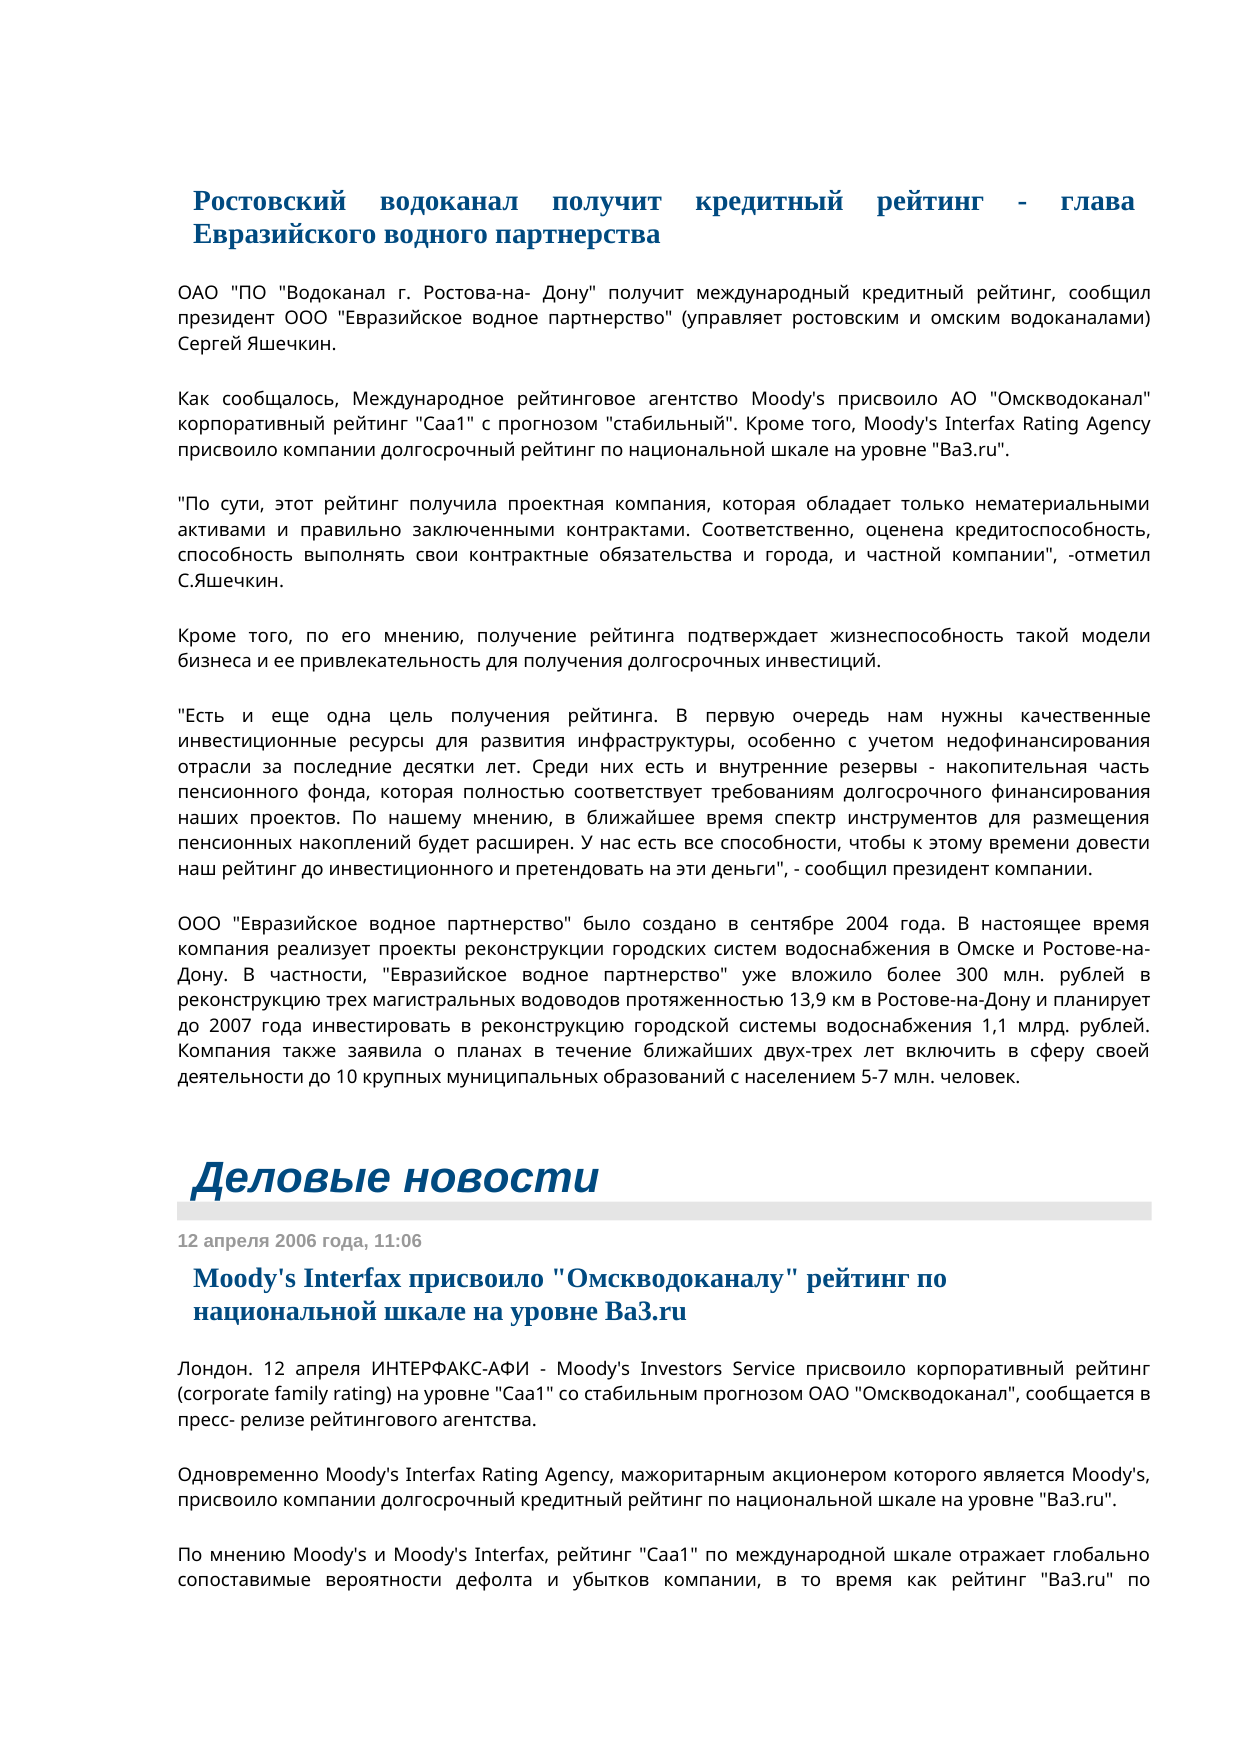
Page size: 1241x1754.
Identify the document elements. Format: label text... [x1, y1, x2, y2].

text Лондон. 12 апреля ИНТЕРФАКС-АФИ - Moody's Investors Service присвоило корпоративный рейтинг (corporate family rating) на уровне "Саа1" со стабильным прогнозом ОАО "Омскводоканал", сообщается в пресс- релизе рейтингового агентства. [177, 1355, 1152, 1432]
text Как сообщалось, Международное рейтинговое агентство Moody's присвоило АО "Омскводоканал" корпоративный рейтинг "Caa1" с прогнозом "стабильный". Кроме того, Moody's Interfax Rating Agency присвоило компании долгосрочный рейтинг по национальной шкале на уровне "Ba3.ru". [177, 385, 1152, 461]
text "По сути, этот рейтинг получила проектная компания, которая обладает только нематериальными активами и правильно заключенными контрактами. Соответственно, оценена кредитоспособность, способность выполнять свои контрактные обязательства и города, и частной компании", -отметил С.Яшечкин. [177, 491, 1152, 593]
text "Есть и еще одна цель получения рейтинга. В первую очередь нам нужны качественные инвестиционные ресурсы для развития инфраструктуры, особенно с учетом недофинансирования отрасли за последние десятки лет. Среди них есть и внутренние резервы - накопительная часть пенсионного фонда, которая полностью соответствует требованиям долгосрочного финансирования наших проектов. По нашему мнению, в ближайшее время спектр инструментов для размещения пенсионных накоплений будет расширен. У нас есть все способности, чтобы к этому времени довести наш рейтинг до инвестиционного и претендовать на эти деньги", - сообщил президент компании. [177, 702, 1152, 881]
subtitle Moody's Interfax присвоило "Омскводоканалу" рейтинг по национальной шкале на уровне Ba3.ru [193, 1261, 1136, 1326]
text Одновременно Moody's Interfax Rating Agency, мажоритарным акционером которого является Moody's, присвоило компании долгосрочный кредитный рейтинг по национальной шкале на уровне "Ba3.ru". [177, 1461, 1152, 1512]
subtitle Ростовский водоканал получит кредитный рейтинг - глава Евразийского водного партнерства [193, 183, 1136, 250]
text 12 апреля 2006 года, 11:06 [177, 1230, 1152, 1252]
text ООО "Евразийское водное партнерство" было создано в сентябре 2004 года. В настоящее время компания реализует проекты реконструкции городских систем водоснабжения в Омске и Ростове-на-Дону. В частности, "Евразийское водное партнерство" уже вложило более 300 млн. рублей в реконструкцию трех магистральных водоводов протяженностью в Ростове-на-Дону и планирует до 2007 года инвестировать в реконструкцию городской системы водоснабжения 1,1 млрд. рублей. Компания также заявила о планах в течение ближайших двух-трех лет включить в сферу своей деятельности до 10 крупных муниципальных образований с населением 5-7 млн. человек. [177, 910, 1152, 1088]
text ОАО "ПО "Водоканал г. Ростова-на- Дону" получит международный кредитный рейтинг, сообщил президент ООО "Евразийское водное партнерство" (управляет ростовским и омским водоканалами) Сергей Яшечкин. [177, 279, 1152, 356]
subtitle Деловые новости [193, 1118, 1152, 1201]
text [177, 1541, 1152, 1592]
text Кроме того, по его мнению, получение рейтинга подтверждает жизнеспособность такой модели бизнеса и ее привлекательность для получения долгосрочных инвестиций. [177, 622, 1152, 673]
